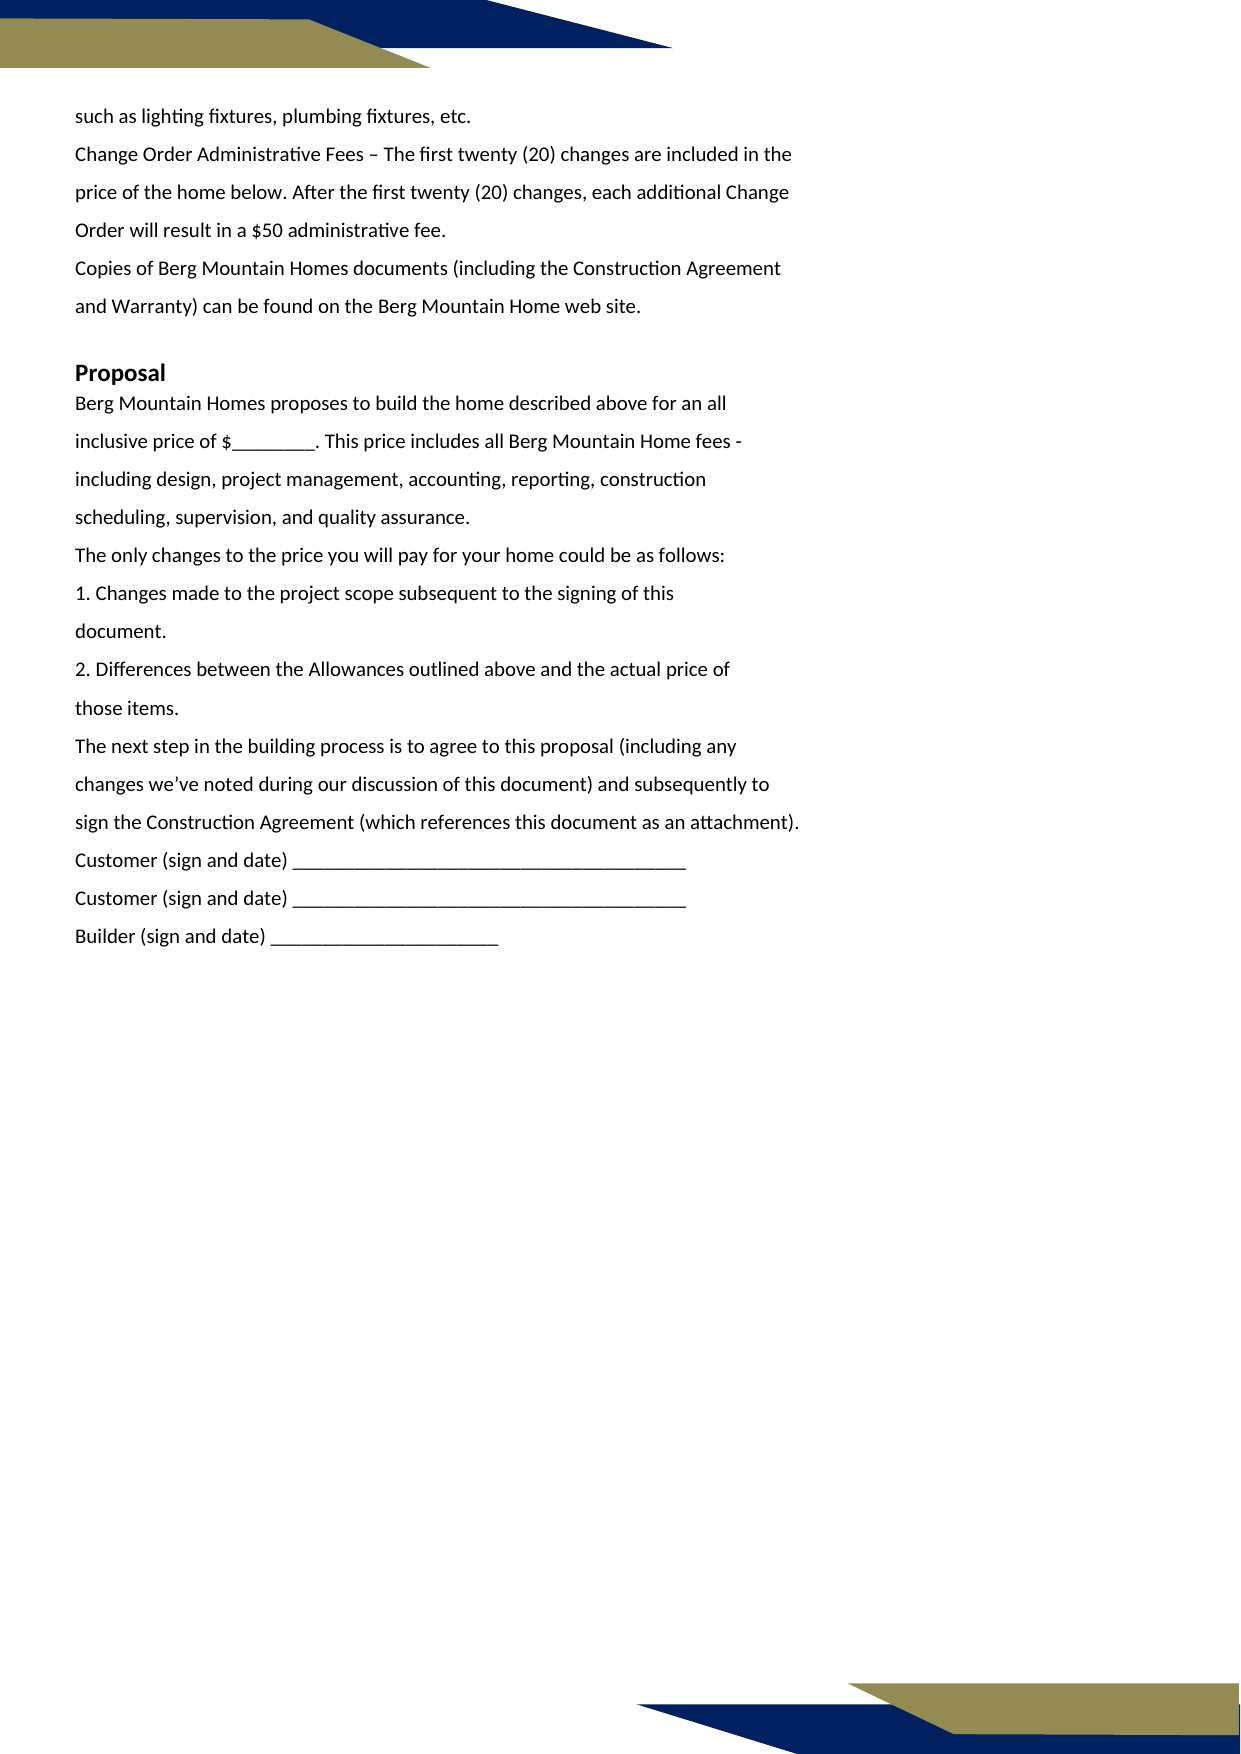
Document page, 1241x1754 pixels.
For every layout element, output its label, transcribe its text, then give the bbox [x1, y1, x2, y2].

text changes we’ve noted during our discussion of this document) and subsequently to [75, 771, 1165, 796]
text those items. [75, 695, 1165, 720]
text including design, project management, accounting, reporting, construction [75, 466, 1165, 491]
text and Warranty) can be found on the Berg Mountain Home web site. [75, 294, 1165, 319]
text Builder (sign and date) ______________________ [75, 923, 1165, 949]
text sign the Construction Agreement (which references this document as an attachment). [75, 809, 1165, 834]
text inclusive price of $________. This price includes all Berg Mountain Home fees - [75, 428, 1165, 453]
text Change Order Administrative Fees – The first twenty (20) changes are included in the [75, 141, 1165, 167]
text 2. Differences between the Allowances outlined above and the actual price of [75, 657, 1165, 682]
text 1. Changes made to the project scope subsequent to the signing of this [75, 580, 1165, 606]
text Order will result in a $50 administrative fee. [75, 217, 1165, 243]
text The only changes to the price you will pay for your home could be as follows: [75, 542, 1165, 568]
text Berg Mountain Homes proposes to build the home described above for an all [75, 390, 1165, 415]
text such as lighting fixtures, plumbing fixtures, etc. [75, 103, 1165, 128]
text price of the home below. After the first twenty (20) changes, each additional Change [75, 179, 1165, 205]
text The next step in the building process is to agree to this proposal (including any [75, 733, 1165, 758]
text Copies of Berg Mountain Homes documents (including the Construction Agreement [75, 256, 1165, 281]
text Customer (sign and date) ______________________________________ [75, 847, 1165, 873]
text Customer (sign and date) ______________________________________ [75, 885, 1165, 911]
subtitle Proposal [75, 357, 1165, 387]
text document. [75, 618, 1165, 644]
text scheduling, supervision, and quality assurance. [75, 504, 1165, 529]
